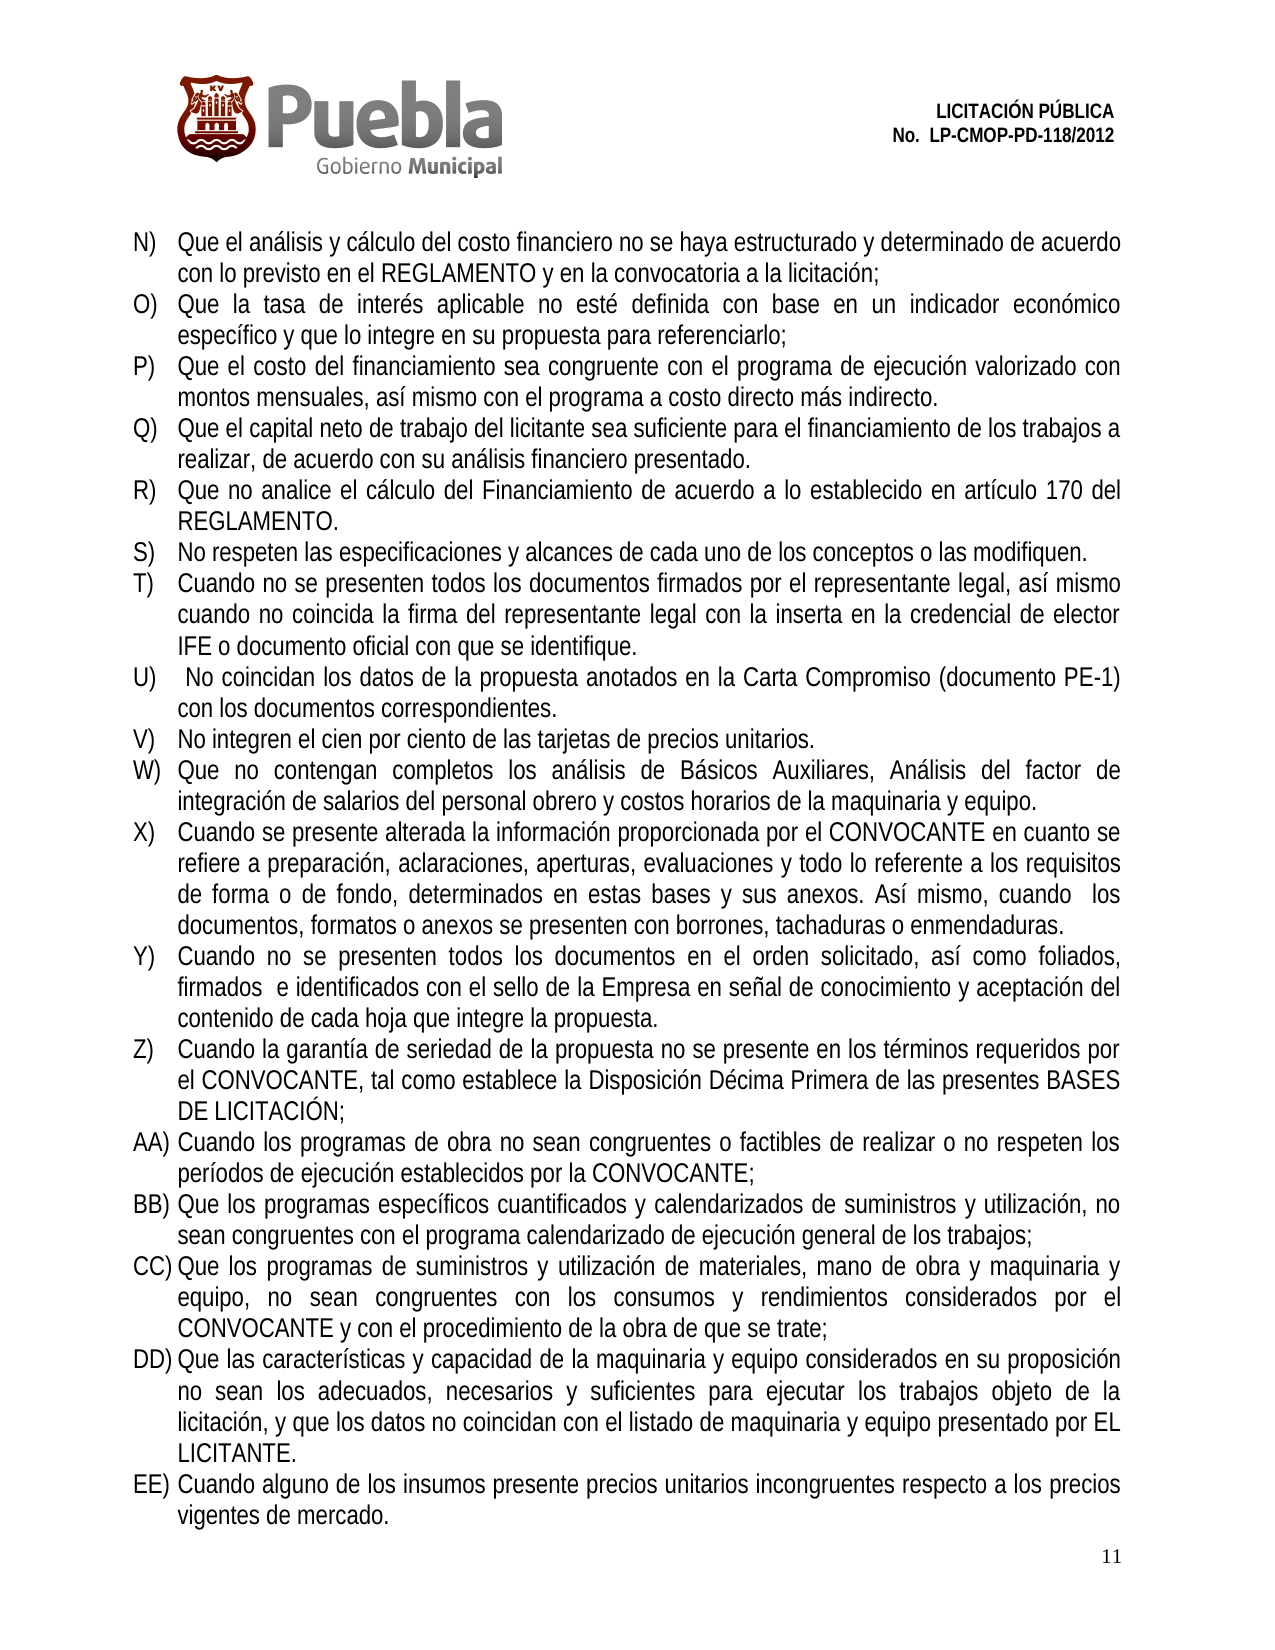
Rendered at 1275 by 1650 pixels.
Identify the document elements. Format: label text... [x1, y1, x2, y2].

list Que los programas específicos cuantificados y calendarizados de suministros y utilización, no sean congruentes con el programa calendarizado de ejecución general de los trabajos; [133, 1188, 1122, 1251]
list Que el capital neto de trabajo del licitante sea suficiente para el financiamiento de los trabajos a realizar, de acuerdo con su análisis financiero presentado. [133, 412, 1122, 474]
list Cuando se presente alterada la información proporcionada por el CONVOCANTE en cuanto se refiere a preparación, aclaraciones, aperturas, evaluaciones y todo lo referente a los requisitos de forma o de fondo, determinados en estas bases y sus anexos. Así mismo, cuando los documentos, formatos o anexos se presenten con borrones, tachaduras o enmendaduras. [133, 816, 1122, 940]
list Cuando no se presenten todos los documentos firmados por el representante legal, así mismo cuando no coincida la firma del representante legal con la inserta en la credencial de elector IFE o documento oficial con que se identifique. [133, 568, 1122, 661]
list Que el costo del financiamiento sea congruente con el programa de ejecución valorizado con montos mensuales, así mismo con el programa a costo directo más indirecto. [133, 350, 1122, 412]
list Que el análisis y cálculo del costo financiero no se haya estructurado y determinado de acuerdo con lo previsto en el REGLAMENTO y en la convocatoria a la licitación; [133, 226, 1122, 288]
list Cuando la garantía de seriedad de la propuesta no se presente en los términos requeridos por el CONVOCANTE, tal como establece la Disposición Décima Primera de las presentes BASES DE LICITACIÓN; [133, 1033, 1122, 1126]
picture [177, 75, 502, 178]
list Cuando no se presenten todos los documentos en el orden solicitado, así como foliados, firmados e identificados con el sello de la Empresa en señal de conocimiento y aceptación del contenido de cada hoja que integre la propuesta. [133, 940, 1122, 1033]
list No integren el cien por ciento de las tarjetas de precios unitarios. [133, 723, 1122, 754]
list Que la tasa de interés aplicable no esté definida con base en un indicador económico específico y que lo integre en su propuesta para referenciarlo; [133, 288, 1122, 350]
list Que las características y capacidad de la maquinaria y equipo considerados en su proposición no sean los adecuados, necesarios y suficientes para ejecutar los trabajos objeto de la licitación, y que los datos no coincidan con el listado de maquinaria y equipo presentado por EL LICITANTE. [133, 1344, 1122, 1468]
list Que los programas de suministros y utilización de materiales, mano de obra y maquinaria y equipo, no sean congruentes con los consumos y rendimientos considerados por el CONVOCANTE y con el procedimiento de la obra de que se trate; [133, 1251, 1122, 1344]
list Que no analice el cálculo del Financiamiento de acuerdo a lo establecido en artículo 170 del REGLAMENTO. [133, 474, 1122, 537]
list Cuando los programas de obra no sean congruentes o factibles de realizar o no respeten los períodos de ejecución establecidos por la CONVOCANTE; [133, 1126, 1122, 1188]
list No respeten las especificaciones y alcances de cada uno de los conceptos o las modifiquen. [133, 537, 1122, 568]
list Que no contengan completos los análisis de Básicos Auxiliares, Análisis del factor de integración de salarios del personal obrero y costos horarios de la maquinaria y equipo. [133, 754, 1122, 816]
list Cuando alguno de los insumos presente precios unitarios incongruentes respecto a los precios vigentes de mercado. [133, 1468, 1122, 1530]
list No coincidan los datos de la propuesta anotados en la Carta Compromiso (documento PE-1) con los documentos correspondientes. [133, 661, 1122, 723]
